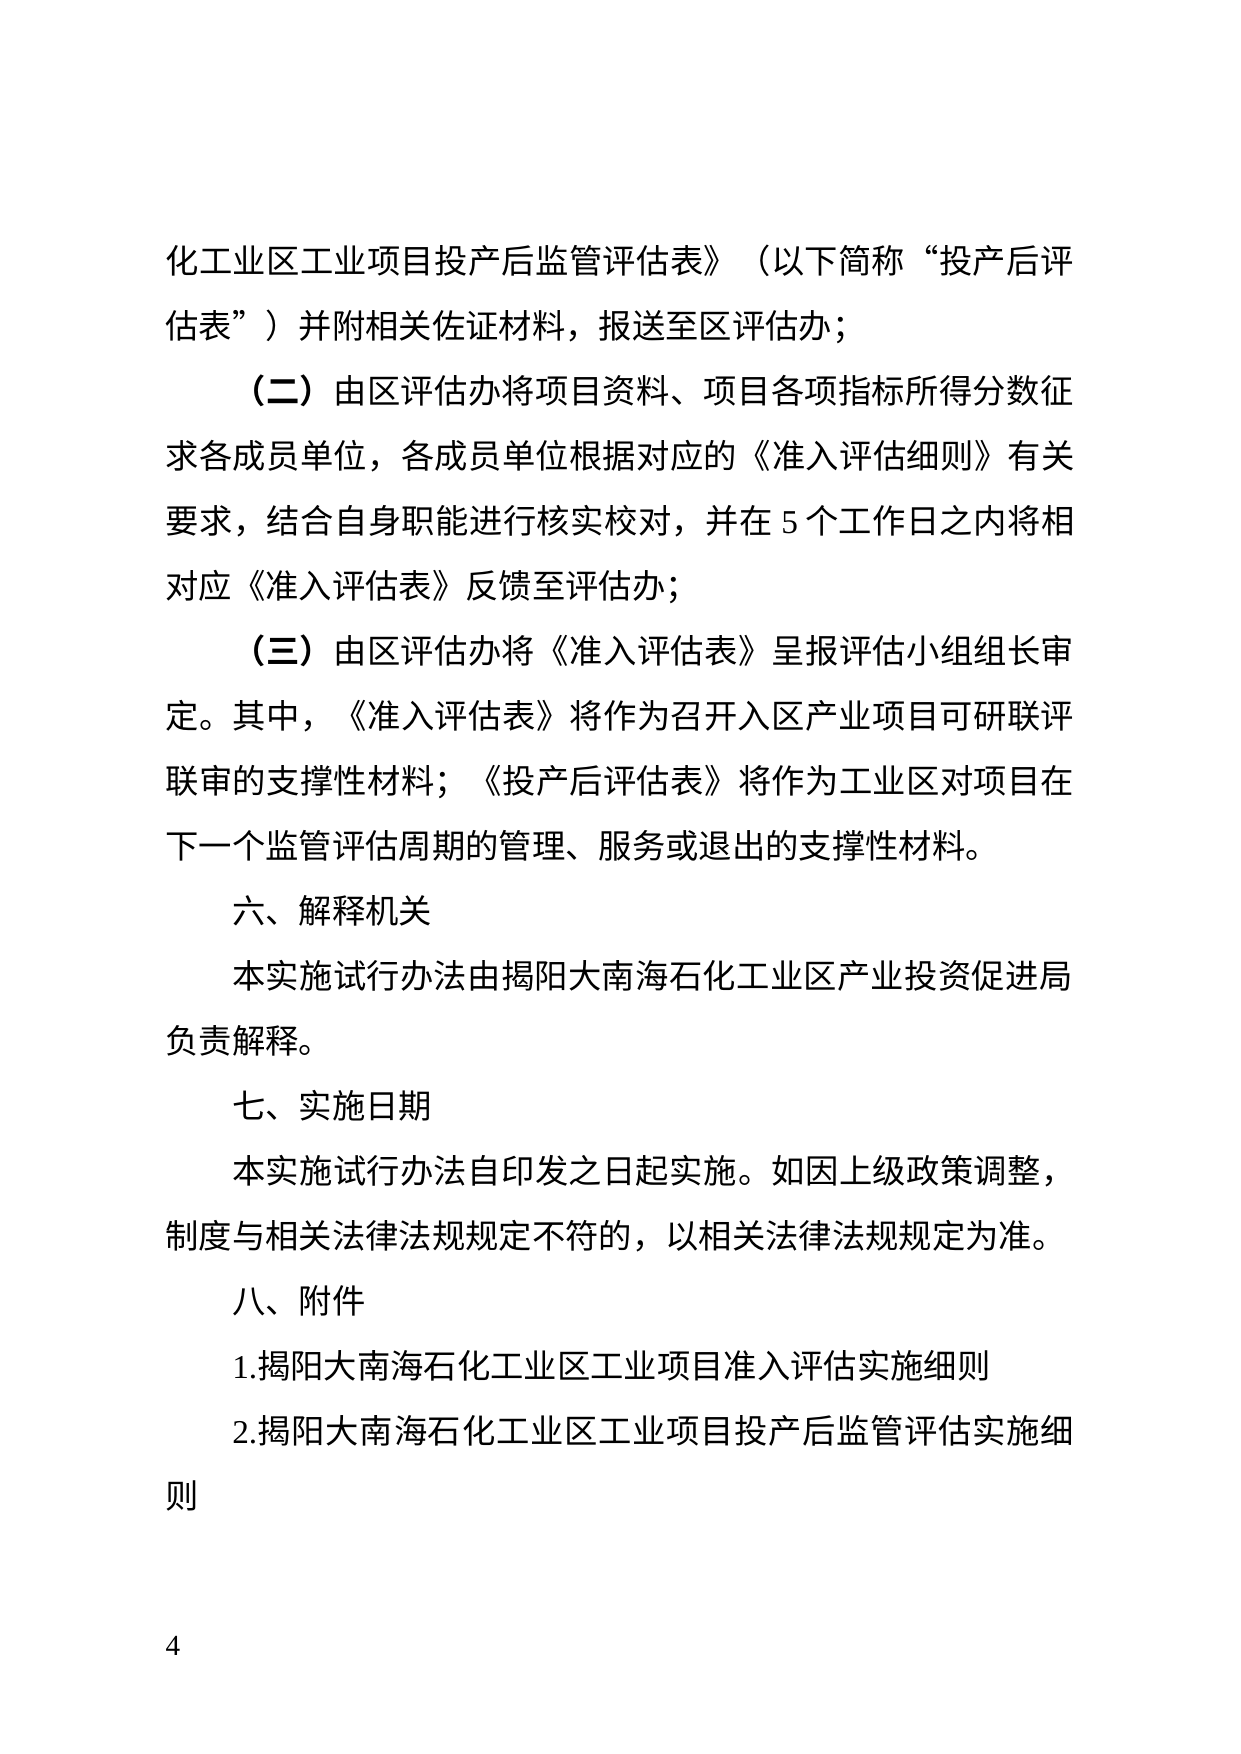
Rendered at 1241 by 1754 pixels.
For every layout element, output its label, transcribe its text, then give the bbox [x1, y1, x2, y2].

list 本实施试行办法由揭阳大南海石化工业区产业投资促进局负责解释。 [165, 942, 1075, 1072]
text （三）由区评估办将《准入评估表》呈报评估小组组长审定。其中，《准入评估表》将作为召开入区产业项目可研联评联审的支撑性材料；《投产后评估表》将作为工业区对项目在下一个监管评估周期的管理、服务或退出的支撑性材料。 [165, 617, 1075, 877]
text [165, 227, 1075, 357]
list 七、实施日期 [165, 1072, 1075, 1137]
list 2.揭阳大南海石化工业区工业项目投产后监管评估实施细则 [165, 1397, 1075, 1527]
list 1.揭阳大南海石化工业区工业项目准入评估实施细则 [165, 1332, 1075, 1397]
text （二）由区评估办将项目资料、项目各项指标所得分数征求各成员单位，各成员单位根据对应的《准入评估细则》有关要求，结合自身职能进行核实校对，并在5个工作日之内将相对应《准入评估表》反馈至评估办； [165, 357, 1075, 617]
list 六、解释机关 [165, 877, 1075, 942]
list 八、附件 [165, 1267, 1075, 1332]
list 本实施试行办法自印发之日起实施。如因上级政策调整，制度与相关法律法规规定不符的，以相关法律法规规定为准。 [165, 1137, 1075, 1267]
